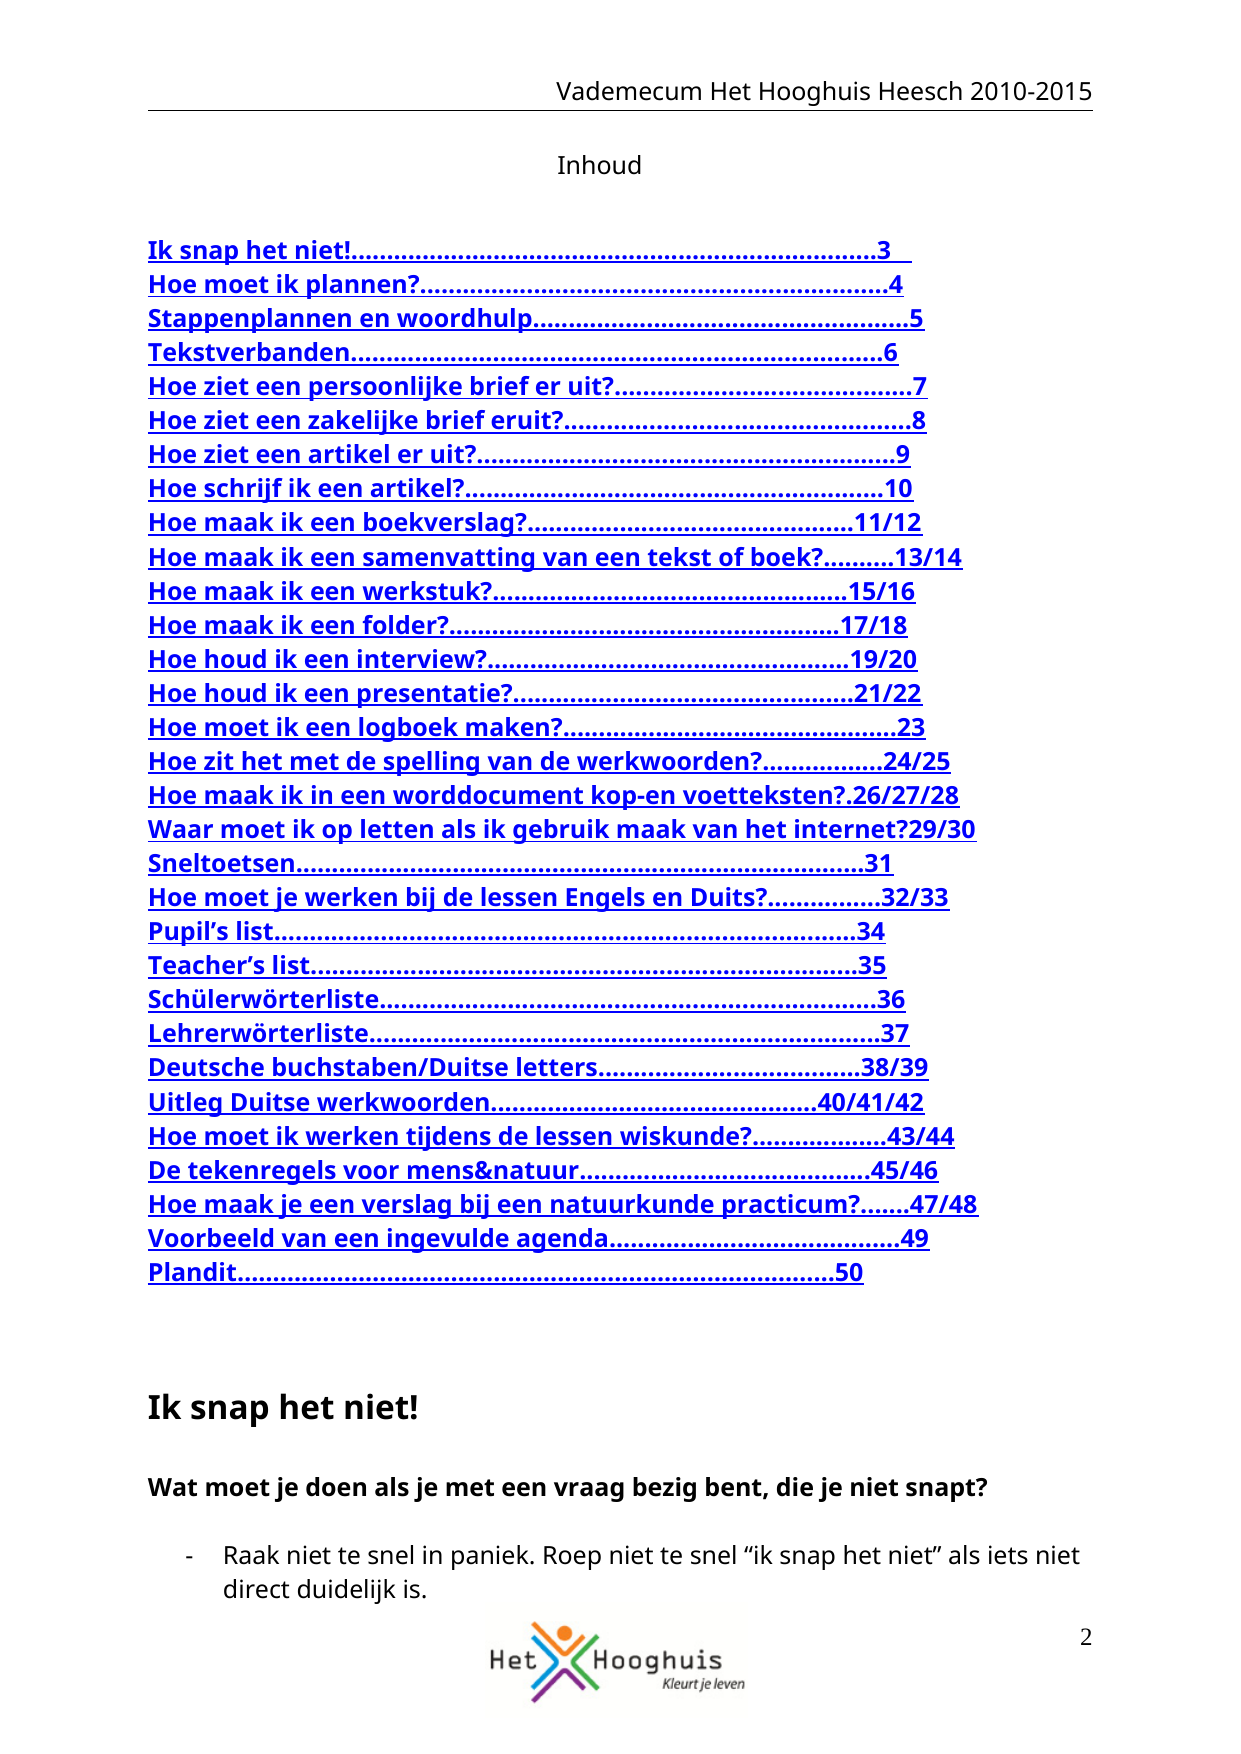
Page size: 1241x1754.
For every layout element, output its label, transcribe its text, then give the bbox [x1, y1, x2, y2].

text Hoe schrijf ik een artikel?...........................................................10 [148, 471, 1093, 505]
text Hoe moet je werken bij de lessen Engels en Duits?................32/33 [148, 880, 1093, 914]
text Sneltoetsen................................................................................31 [148, 846, 1093, 880]
text Hoe houd ik een presentatie?................................................21/22 [148, 675, 1093, 709]
text Hoe moet ik werken tijdens de lessen wiskunde?...................43/44 [148, 1118, 1093, 1152]
text Hoe ziet een zakelijke brief eruit?.................................................8 [148, 403, 1093, 437]
text Hoe ziet een persoonlijke brief er uit?..........................................7 [148, 369, 1093, 403]
subtitle Ik snap het niet! [148, 1384, 1093, 1429]
list Raak niet te snel in paniek. Roep niet te snel “ik snap het niet” als iets niet direct duidelijk is. [185, 1538, 1093, 1606]
text Hoe maak ik een werkstuk?..................................................15/16 [148, 573, 1093, 607]
text Hoe ziet een artikel er uit?...........................................................9 [148, 437, 1093, 471]
subtitle 2010-2015Inhoud [148, 148, 1052, 182]
text Deutsche buchstaben/Duitse letters.....................................38/39 [148, 1050, 1093, 1084]
text Uitleg Duitse werkwoorden..............................................40/41/42 [148, 1084, 1093, 1118]
text Plandit…………………………………………………………………………50 [148, 1254, 1093, 1288]
text Hoe maak ik in een worddocument kop-en voetteksten?.26/27/28 [148, 778, 1093, 812]
text Schülerwörterliste......................................................................36 [148, 982, 1093, 1016]
text Hoe maak ik een folder?.......................................................17/18 [148, 607, 1093, 641]
text Hoe maak je een verslag bij een natuurkunde practicum?.......47/48 [148, 1186, 1093, 1220]
text Pupil’s list..................................................................................34 [148, 914, 1093, 948]
text Hoe maak ik een samenvatting van een tekst of boek?..........13/14 [148, 539, 1093, 573]
text Hoe moet ik een logboek maken?...............................................23 [148, 709, 1093, 743]
text De tekenregels voor mens&natuur.........................................45/46 [148, 1152, 1093, 1186]
text Tekstverbanden...........................................................................6 [148, 335, 1093, 369]
text Hoe maak ik een boekverslag?..............................................11/12 [148, 505, 1093, 539]
text Hoe moet ik plannen?..................................................................4 [148, 267, 1093, 301]
text Voorbeeld van een ingevulde agenda.........................................49 [148, 1220, 1093, 1254]
text Teacher’s list.............................................................................35 [148, 948, 1093, 982]
text Lehrerwörterliste........................................................................37 [148, 1016, 1093, 1050]
text Stappenplannen en woordhulp.....................................................5 [148, 301, 1093, 335]
text Waar moet ik op letten als ik gebruik maak van het internet?29/30 [148, 812, 1093, 846]
text Hoe houd ik een interview?...................................................19/20 [148, 641, 1093, 675]
picture [485, 1606, 748, 1718]
text Ik snap het niet!..........................................................................3 [148, 233, 1093, 267]
text Hoe zit het met de spelling van de werkwoorden?.................24/25 [148, 743, 1093, 778]
text Wat moet je doen als je met een vraag bezig bent, die je niet snapt? [148, 1470, 1093, 1504]
